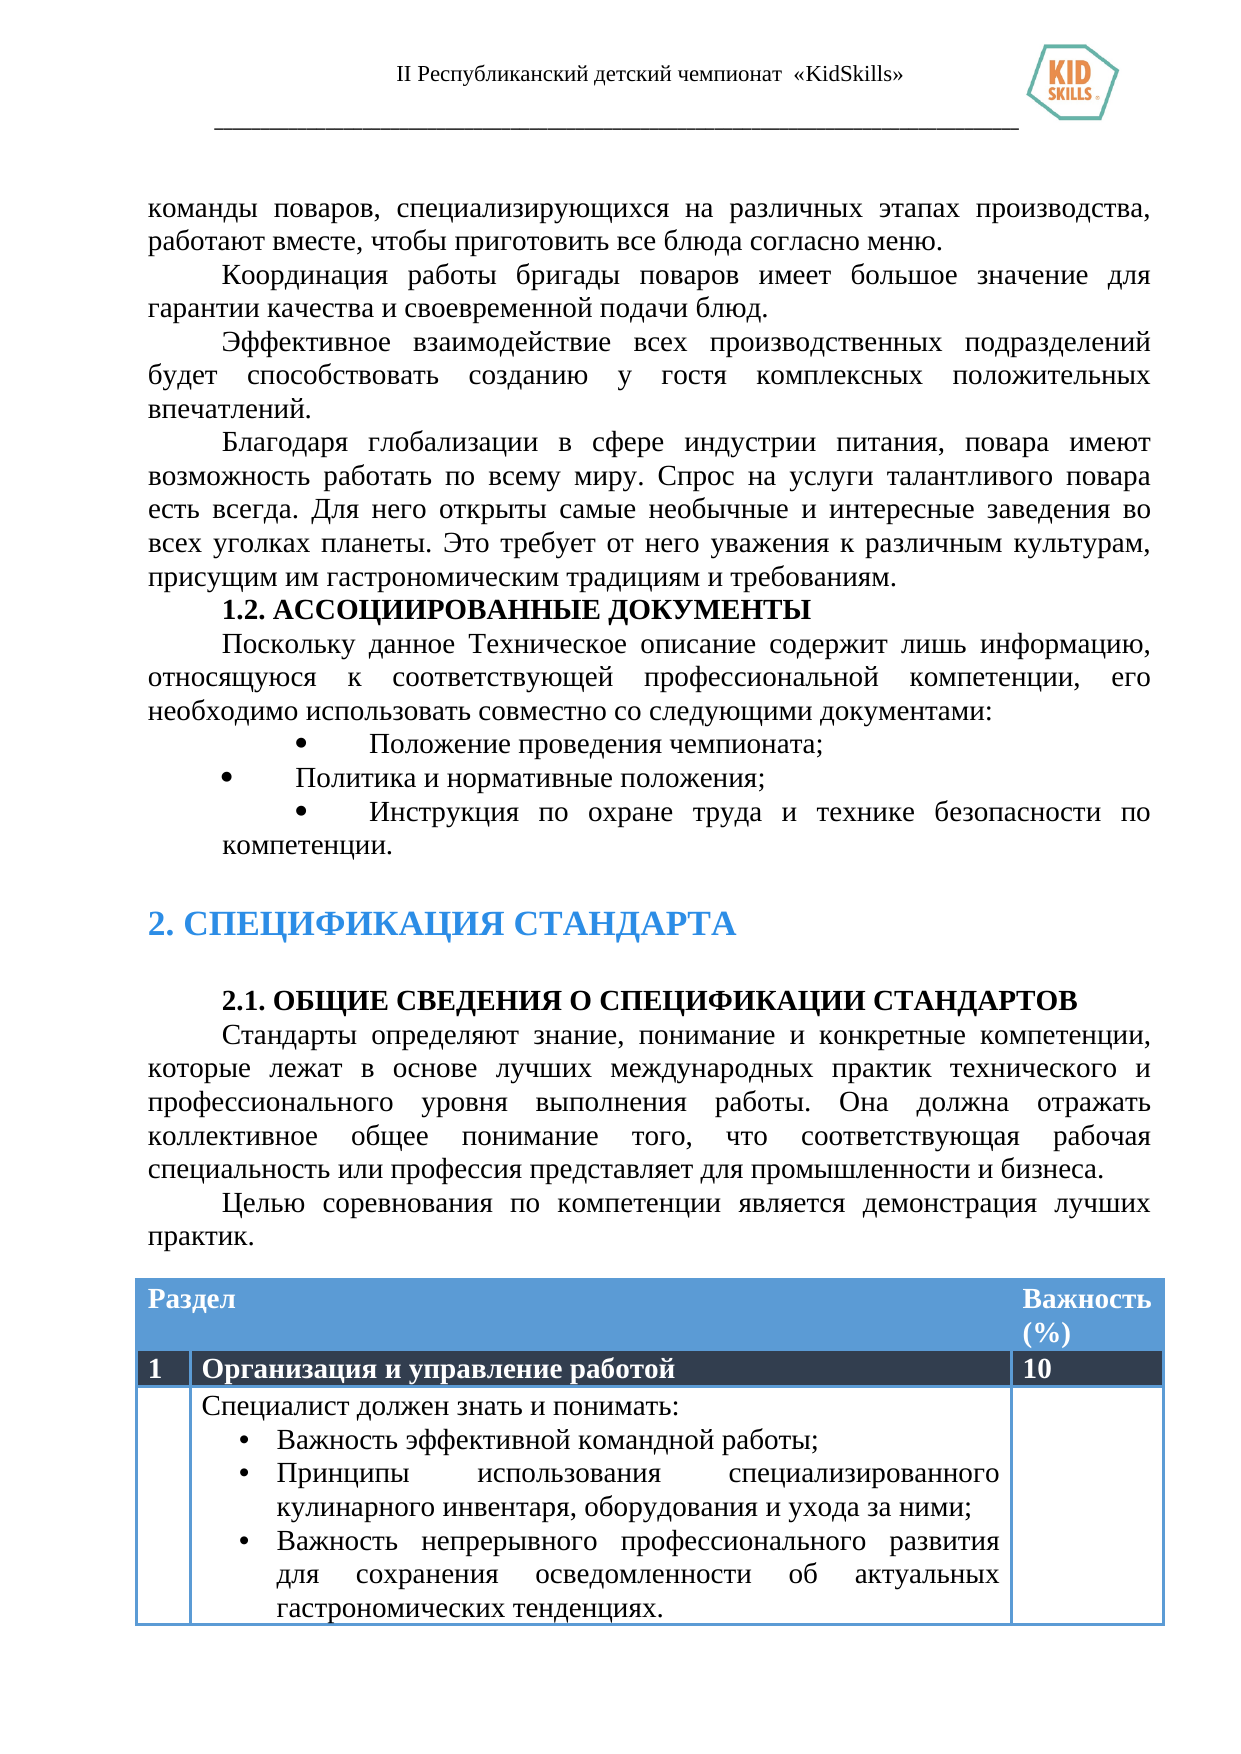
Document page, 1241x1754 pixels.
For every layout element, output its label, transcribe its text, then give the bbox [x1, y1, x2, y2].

picture [1017, 26, 1124, 133]
text Поскольку данное Техническое описание содержит лишь информацию, относящуюся к соответствующей профессиональной компетенции, его необходимо использовать совместно со следующими документами: [148, 626, 1152, 726]
table_cell 1 [138, 1351, 189, 1385]
table_cell [1013, 1388, 1162, 1623]
text Целью соревнования по компетенции является демонстрация лучших практик. [148, 1185, 1152, 1252]
text Стандарты определяют знание, понимание и конкретные компетенции, которые лежат в основе лучших международных практик технического и профессионального уровня выполнения работы. Она должна отражать коллективное общее понимание того, что соответствующая рабочая специальность или профессия представляет для промышленности и бизнеса. [148, 1017, 1152, 1185]
text Эффективное взаимодействие всех производственных подразделений будет способствовать созданию у гостя комплексных положительных впечатлений. [148, 324, 1152, 424]
list Политика и нормативные положения; [148, 760, 1152, 794]
text 2. СПЕЦИФИКАЦИЯ СТАНДАРТА [148, 902, 1152, 943]
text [148, 190, 1152, 257]
table_cell Специалист должен знать и понимать: Важность эффективной командной работы; Принципы использования специализированного кулинарного инвентаря, оборудования и ухода за ними; Важность непрерывного профессионального развития для сохранения осведомленности об актуальных гастрономических тенденциях. [192, 1388, 1010, 1623]
table_cell 10 [1013, 1351, 1162, 1385]
table_cell Организация и управление работой [192, 1351, 1010, 1385]
text Координация работы бригады поваров имеет большое значение для гарантии качества и своевременной подачи блюд. [148, 257, 1152, 324]
text Благодаря глобализации в сфере индустрии питания, повара имеют возможность работать по всему миру. Спрос на услуги талантливого повара есть всегда. Для него открыты самые необычные и интересные заведения во всех уголках планеты. Это требует от него уважения к различным культурам, присущим им гастрономическим традициям и требованиям. [148, 424, 1152, 592]
text 1.2. АССОЦИИРОВАННЫЕ ДОКУМЕНТЫ [148, 592, 1152, 626]
list Положение проведения чемпионата; [222, 726, 1152, 760]
text 2.1. ОБЩИЕ СВЕДЕНИЯ О СПЕЦИФИКАЦИИ СТАНДАРТОВ [148, 983, 1152, 1017]
table_header Важность (%) [1013, 1281, 1162, 1348]
table_cell [138, 1388, 189, 1623]
list Инструкция по охране труда и технике безопасности по компетенции. [222, 794, 1152, 861]
table_header Раздел [138, 1281, 1010, 1348]
